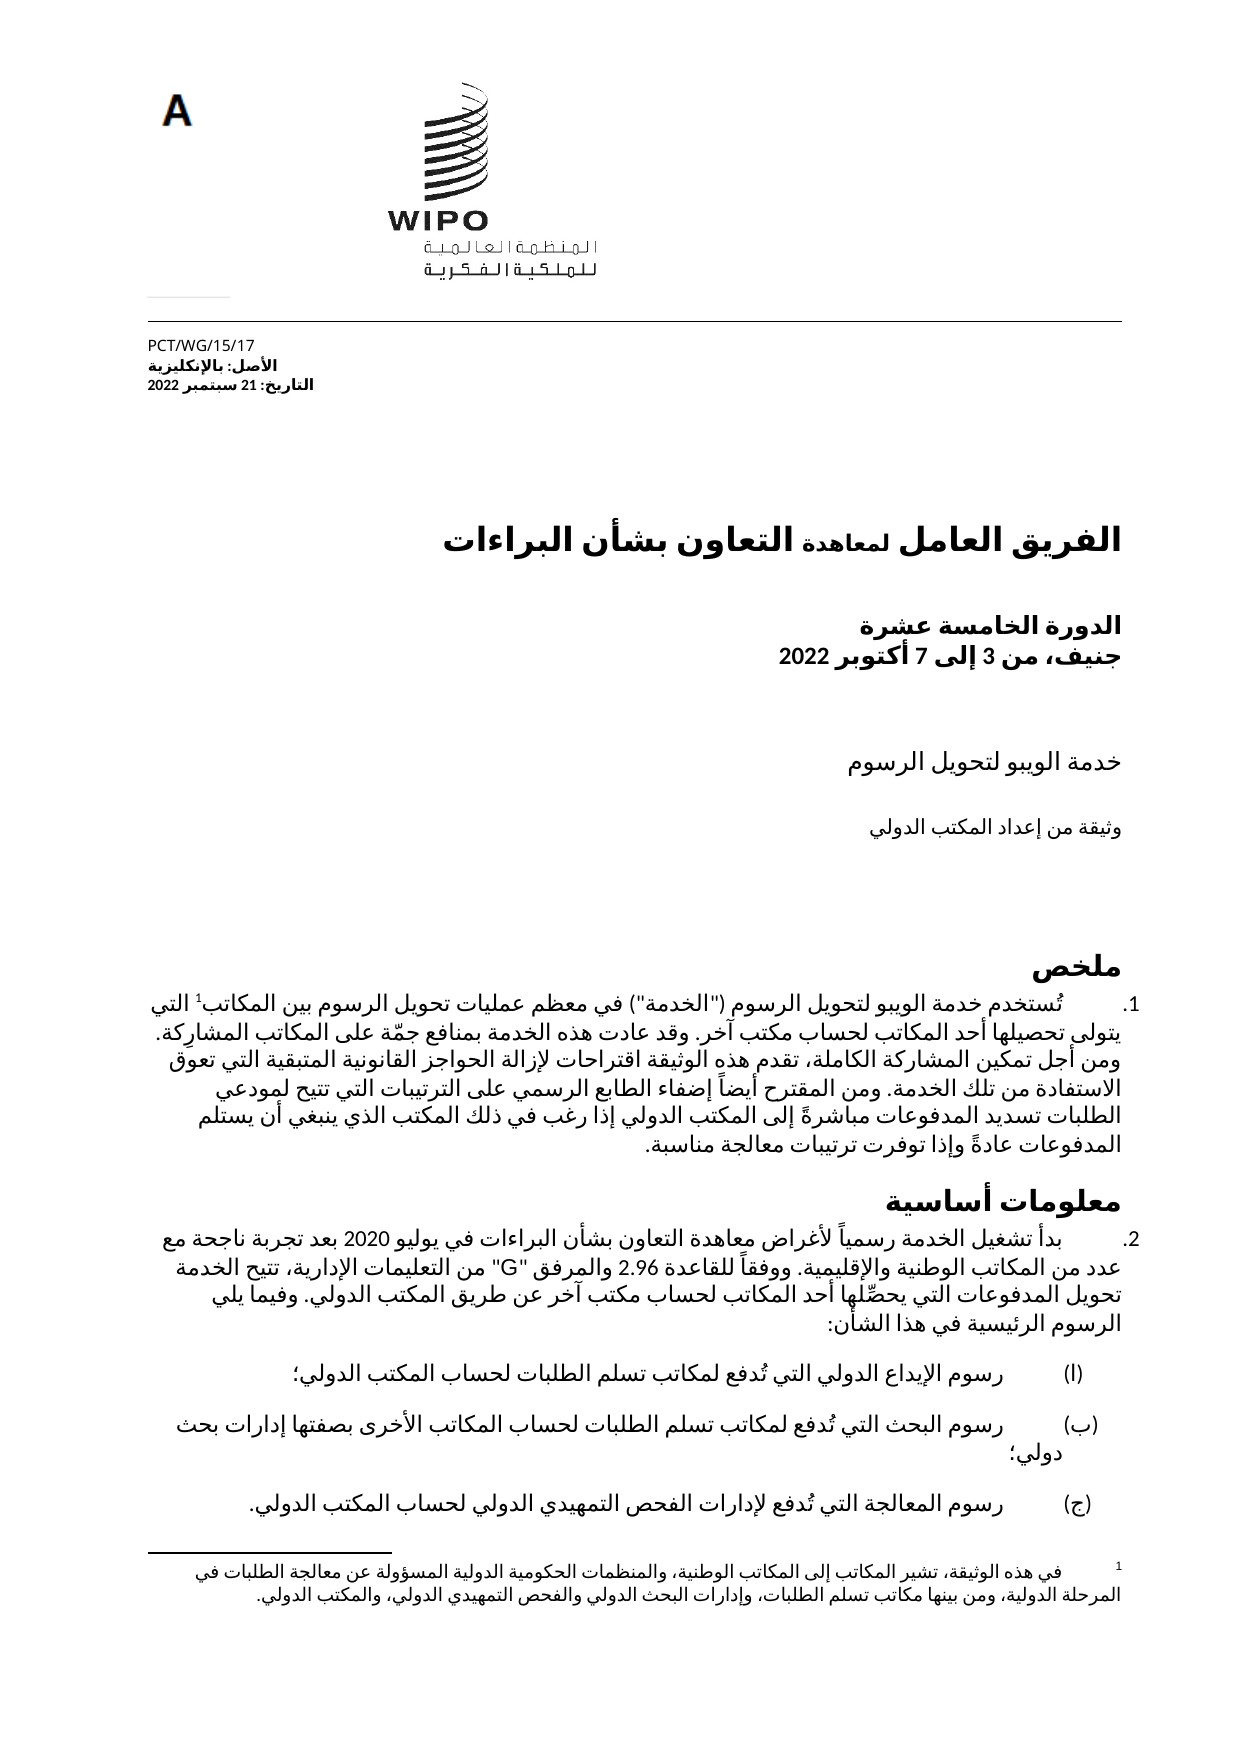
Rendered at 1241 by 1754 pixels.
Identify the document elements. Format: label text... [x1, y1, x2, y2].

list رسوم الإيداع الدولي التي تُدفع لمكاتب تسلم الطلبات لحساب المكتب الدولي؛ [148, 1359, 1063, 1388]
text بدأ تشغيل الخدمة رسمياً لأغراض معاهدة التعاون بشأن البراءات في يوليو 2020 بعد تجربة ناجحة مع عدد من المكاتب الوطنية والإقليمية. ووفقاً للقاعدة 2.96 والمرفق "G" من التعليمات الإدارية، تتيح الخدمة تحويل المدفوعات التي يحصِّلها أحد المكاتب لحساب مكتب آخر عن طريق المكتب الدولي. وفيما يلي الرسوم الرئيسية في هذا الشأن: [148, 1224, 1122, 1337]
text الأصل: بالإنكليزية [148, 356, 1122, 375]
subtitle ملخص [148, 948, 1122, 983]
subtitle معلومات أساسية [148, 1183, 1122, 1218]
text تُستخدم خدمة الويبو لتحويل الرسوم ("الخدمة") في معظم عمليات تحويل الرسوم بين المكاتب التي يتولى تحصيلها أحد المكاتب لحساب مكتب آخر. وقد عادت هذه الخدمة بمنافع جمّة على المكاتب المشارِكة. ومن أجل تمكين المشاركة الكاملة، تقدم هذه الوثيقة اقتراحات لإزالة الحواجز القانونية المتبقية التي تعوق الاستفادة من تلك الخدمة. ومن المقترح أيضاً إضفاء الطابع الرسمي على الترتيبات التي تتيح لمودعي الطلبات تسديد المدفوعات مباشرةً إلى المكتب الدولي إذا رغب في ذلك المكتب الذي ينبغي أن يستلم المدفوعات عادةً وإذا توفرت ترتيبات معالجة مناسبة. [148, 989, 1122, 1158]
text خدمة الويبو لتحويل الرسوم [148, 746, 1122, 776]
list رسوم البحث التي تُدفع لمكاتب تسلم الطلبات لحساب المكاتب الأخرى بصفتها إدارات بحث دولي؛ [148, 1411, 1063, 1467]
text الدورة الخامسة عشرة [148, 610, 1122, 640]
text التاريخ: 21 سبتمبر 2022 [148, 375, 1122, 394]
text جنيف، من 3 إلى 7 أكتوبر 2022 [148, 640, 1122, 671]
picture [385, 79, 604, 287]
text PCT/WG/15/17 [148, 335, 1122, 356]
picture [147, 79, 232, 299]
list رسوم المعالجة التي تُدفع لإدارات الفحص التمهيدي الدولي لحساب المكتب الدولي. [148, 1489, 1063, 1517]
text وثيقة من إعداد المكتب الدولي [148, 814, 1122, 839]
subtitle الفريق العامل لمعاهدة التعاون بشأن البراءات [148, 519, 1122, 560]
